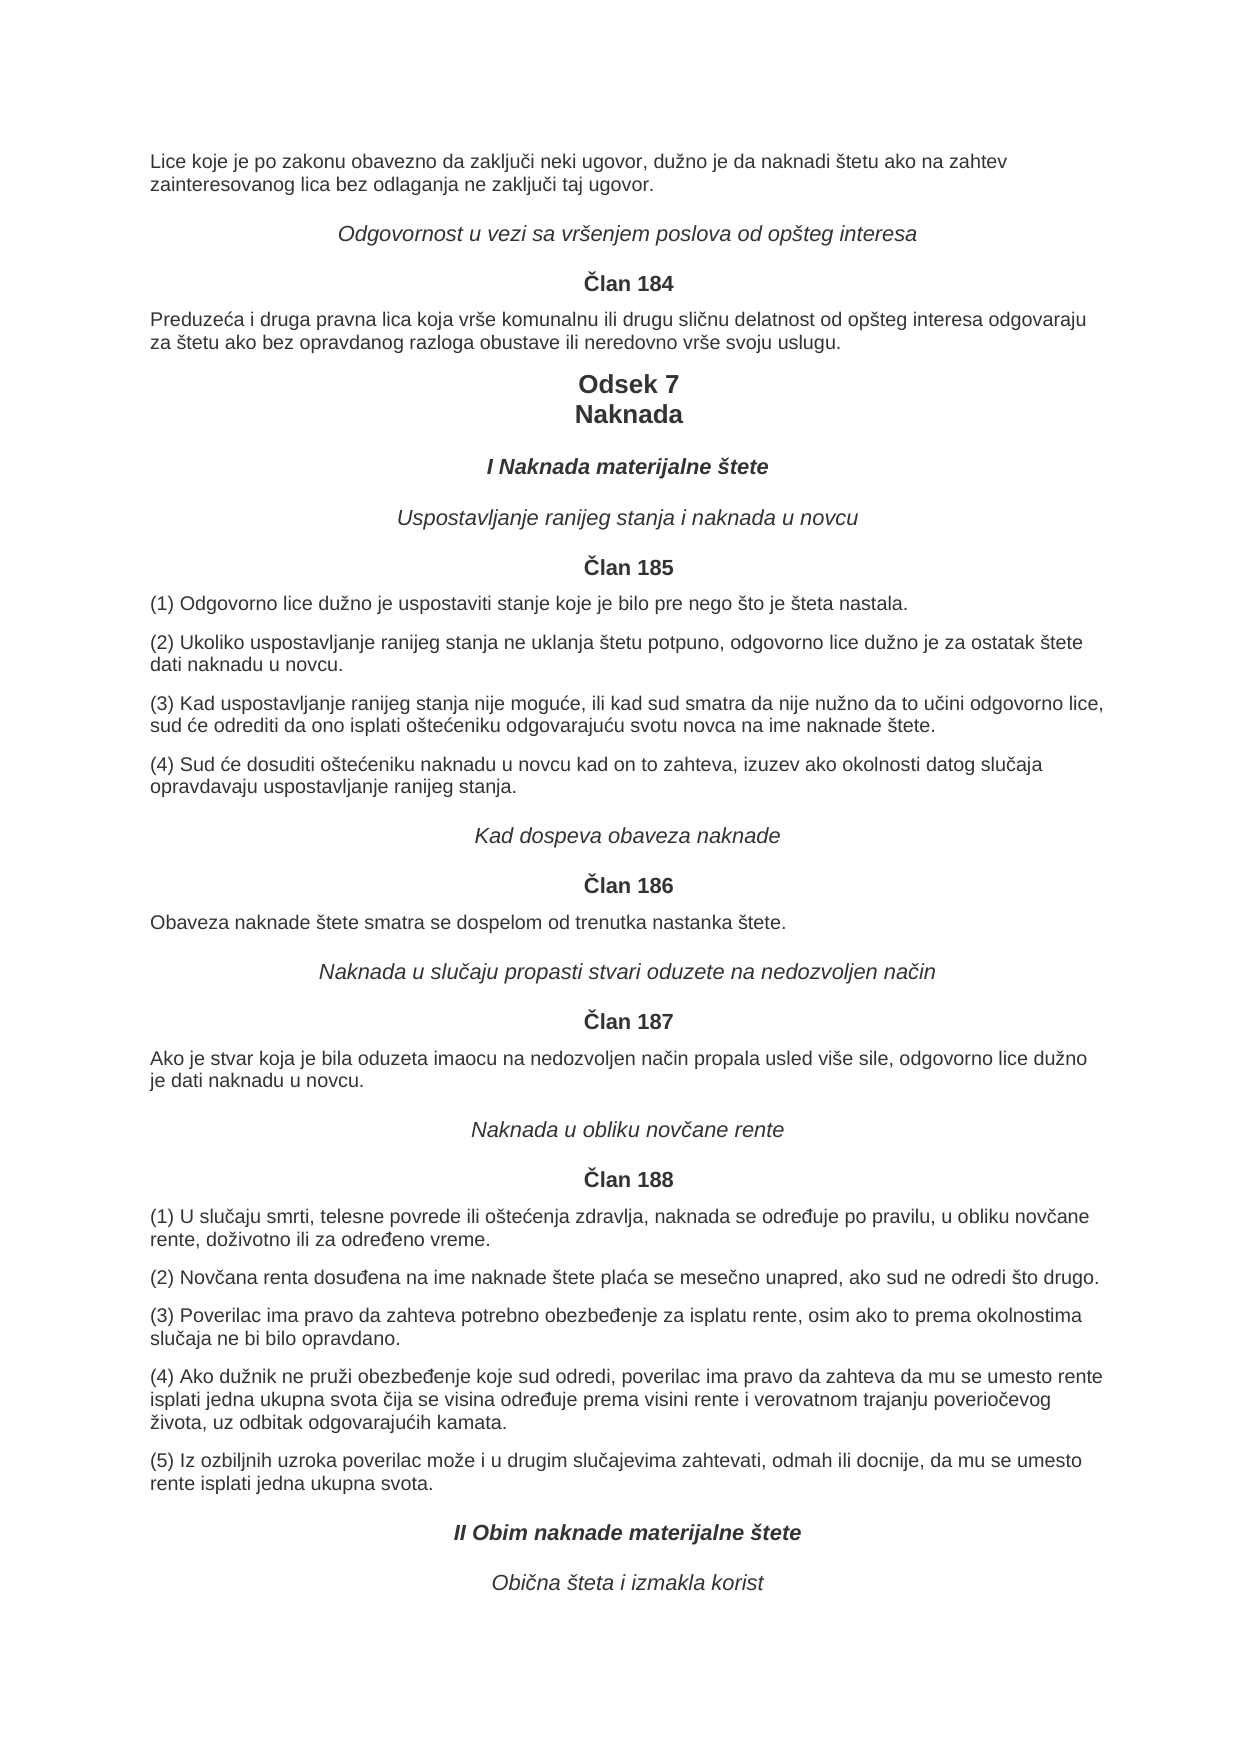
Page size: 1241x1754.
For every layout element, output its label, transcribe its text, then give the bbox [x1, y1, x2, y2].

text I Naknada materijalne štete [150, 454, 1107, 479]
text Član 186 [150, 873, 1107, 898]
text Odgovornost u vezi sa vršenjem poslova od opšteg interesa [150, 220, 1107, 246]
text (1) Odgovorno lice dužno je uspostaviti stanje koje je bilo pre nego što je šteta nastala. [150, 592, 1107, 615]
text (4) Ako dužnik ne pruži obezbeđenje koje sud odredi, poverilac ima pravo da zahteva da mu se umesto rente isplati jedna ukupna svota čija se visina određuje prema visini rente i verovatnom trajanju poveriočevog života, uz odbitak odgovarajućih kamata. [150, 1365, 1107, 1433]
text (2) Ukoliko uspostavljanje ranijeg stanja ne uklanja štetu potpuno, odgovorno lice dužno je za ostatak štete dati naknadu u novcu. [150, 631, 1107, 676]
text Član 185 [150, 554, 1107, 580]
text Član 184 [150, 271, 1107, 296]
text II Obim naknade materijalne štete [150, 1519, 1107, 1545]
text (2) Novčana renta dosuđena na ime naknade štete plaća se mesečno unapred, ako sud ne odredi što drugo. [150, 1266, 1107, 1289]
text Lice koje je po zakonu obavezno da zaključi neki ugovor, dužno je da naknadi štetu ako na zahtev zainteresovanog lica bez odlaganja ne zaključi taj ugovor. [150, 150, 1107, 195]
text (3) Poverilac ima pravo da zahteva potrebno obezbeđenje za isplatu rente, osim ako to prema okolnostima slučaja ne bi bilo opravdano. [150, 1304, 1107, 1350]
text Naknada u obliku novčane rente [150, 1117, 1107, 1142]
text Naknada [150, 399, 1107, 429]
text Član 188 [150, 1167, 1107, 1192]
text Odsek 7 [150, 369, 1107, 399]
text (4) Sud će dosuditi oštećeniku naknadu u novcu kad on to zahteva, izuzev ako okolnosti datog slučaja opravdavaju uspostavljanje ranijeg stanja. [150, 753, 1107, 798]
text (3) Kad uspostavljanje ranijeg stanja nije moguće, ili kad sud smatra da nije nužno da to učini odgovorno lice, sud će odrediti da ono isplati oštećeniku odgovarajuću svotu novca na ime naknade štete. [150, 692, 1107, 737]
text Član 187 [150, 1009, 1107, 1034]
text Obaveza naknade štete smatra se dospelom od trenutka nastanka štete. [150, 911, 1107, 934]
text Preduzeća i druga pravna lica koja vrše komunalnu ili drugu sličnu delatnost od opšteg interesa odgovaraju za štetu ako bez opravdanog razloga obustave ili neredovno vrše svoju uslugu. [150, 308, 1107, 354]
text Obična šteta i izmakla korist [150, 1570, 1107, 1595]
text (5) Iz ozbiljnih uzroka poverilac može i u drugim slučajevima zahtevati, odmah ili docnije, da mu se umesto rente isplati jedna ukupna svota. [150, 1449, 1107, 1494]
text Naknada u slučaju propasti stvari oduzete na nedozvoljen način [150, 959, 1107, 984]
text Kad dospeva obaveza naknade [150, 823, 1107, 848]
text Uspostavljanje ranijeg stanja i naknada u novcu [150, 504, 1107, 529]
text (1) U slučaju smrti, telesne povrede ili oštećenja zdravlja, naknada se određuje po pravilu, u obliku novčane rente, doživotno ili za određeno vreme. [150, 1205, 1107, 1250]
text Ako je stvar koja je bila oduzeta imaocu na nedozvoljen način propala usled više sile, odgovorno lice dužno je dati naknadu u novcu. [150, 1047, 1107, 1092]
